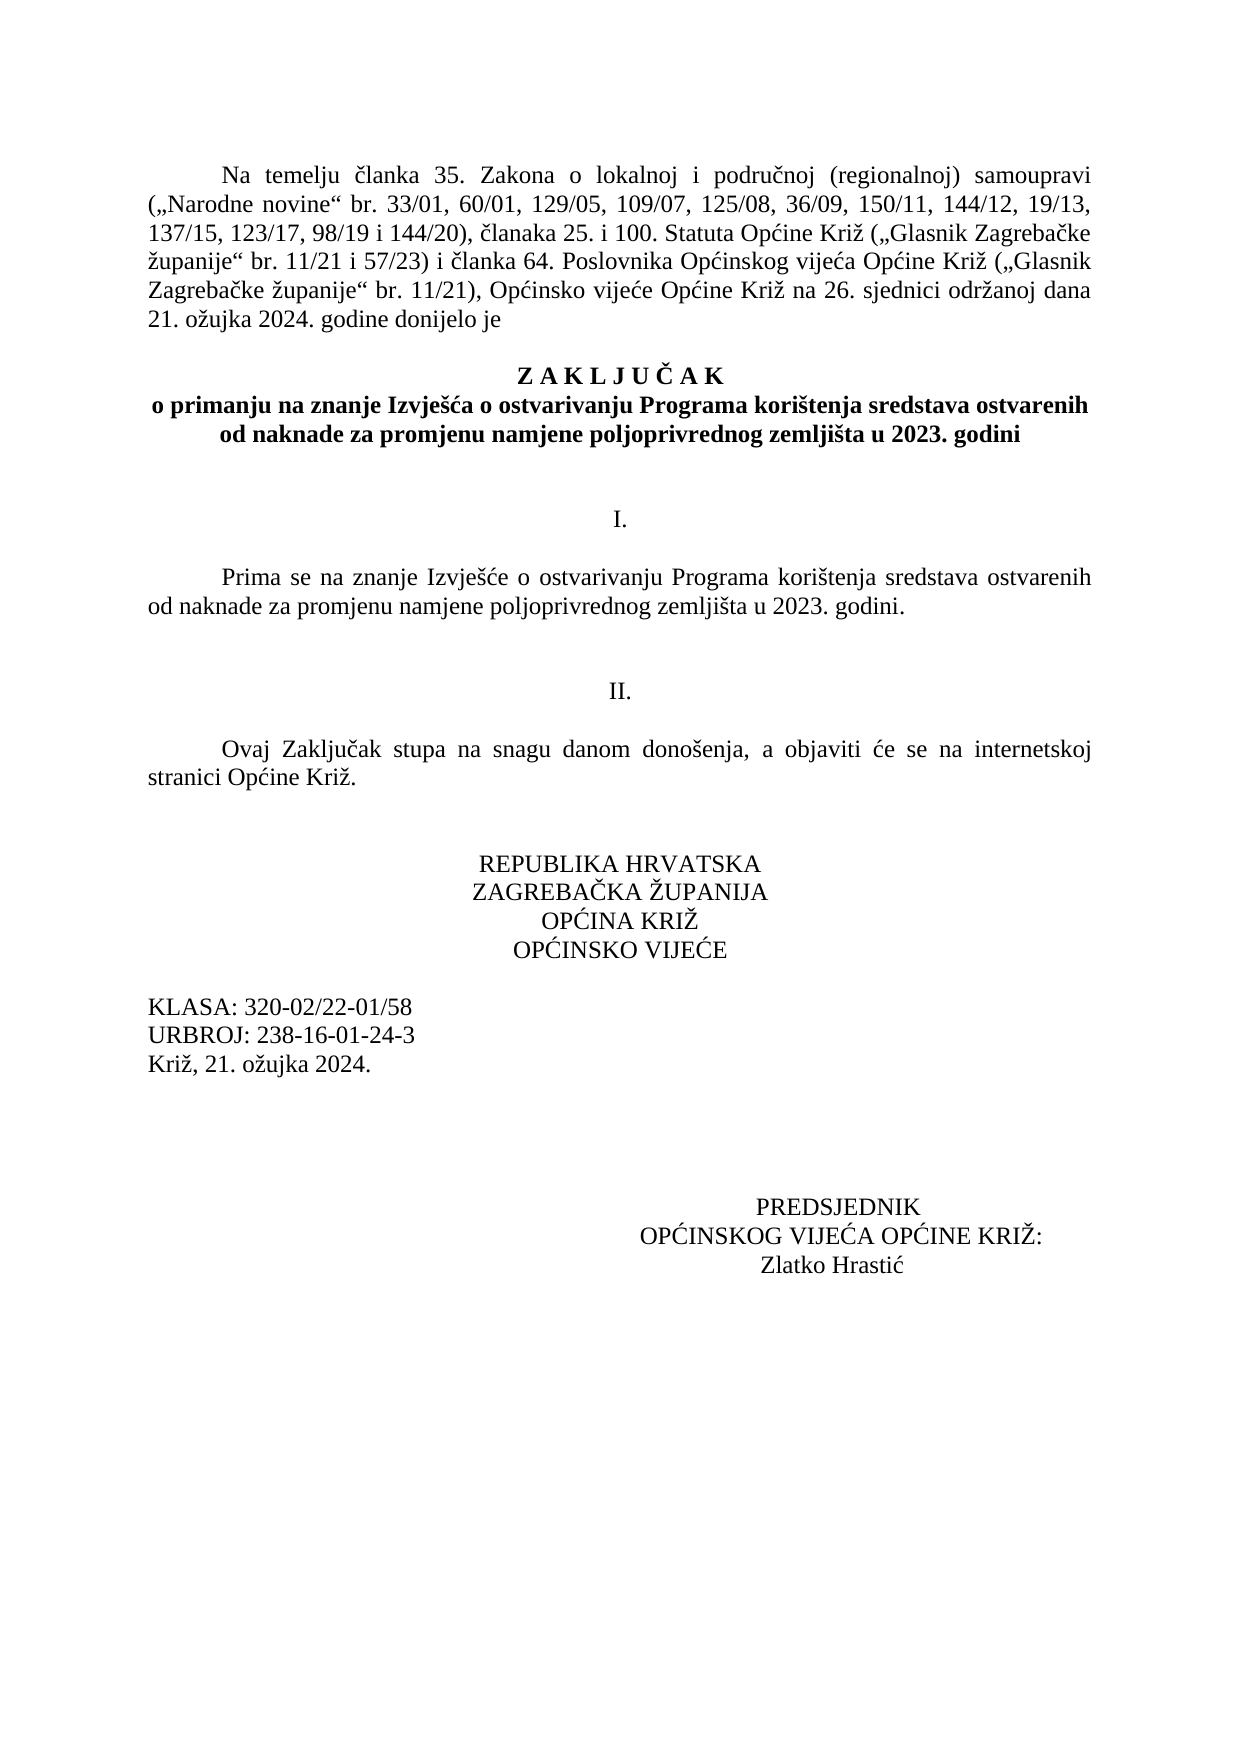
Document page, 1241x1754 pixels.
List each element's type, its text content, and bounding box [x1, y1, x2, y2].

text Zlatko Hrastić [148, 1250, 1092, 1278]
text Križ, 21. ožujka 2024. [148, 1049, 1092, 1078]
text KLASA: 320-02/22-01/58 [148, 992, 1092, 1021]
text I. [148, 504, 1092, 533]
text ZAGREBAČKA ŽUPANIJA [148, 877, 1092, 906]
text Ovaj Zaključak stupa na snagu danom donošenja, a objaviti će se na internetskoj stranici Općine Križ. [148, 734, 1092, 791]
text o primanju na znanje Izvješća o ostvarivanju Programa korištenja sredstava ostvarenih od naknade za promjenu namjene poljoprivrednog zemljišta u 2023. godini [148, 390, 1092, 448]
text Na temelju članka 35. Zakona o lokalnoj i područnoj (regionalnoj) samoupravi („Narodne novine“ br. 33/01, 60/01, 129/05, 109/07, 125/08, 36/09, 150/11, 144/12, 19/13, 137/15, 123/17, 98/19 i 144/20), članaka 25. i 100. Statuta Općine Križ („Glasnik Zagrebačke županije“ br. 11/21 i 57/23) i članka 64. Poslovnika Općinskog vijeća Općine Križ („Glasnik Zagrebačke županije“ br. 11/21), Općinsko vijeće Općine Križ na 26. sjednici održanoj dana 21. ožujka 2024. godine donijelo je [148, 160, 1092, 333]
text II. [148, 676, 1092, 705]
text OPĆINA KRIŽ [148, 906, 1092, 935]
text PREDSJEDNIK OPĆINSKOG VIJEĆA OPĆINE KRIŽ: [590, 1192, 1092, 1250]
text Prima se na znanje Izvješće o ostvarivanju Programa korištenja sredstava ostvarenih od naknade za promjenu namjene poljoprivrednog zemljišta u 2023. godini. [148, 562, 1092, 619]
text OPĆINSKO VIJEĆE [148, 935, 1092, 964]
text REPUBLIKA HRVATSKA [148, 849, 1092, 877]
text URBROJ: 238-16-01-24-3 [148, 1021, 1092, 1049]
text Z A K L J U Č A K [148, 361, 1092, 390]
